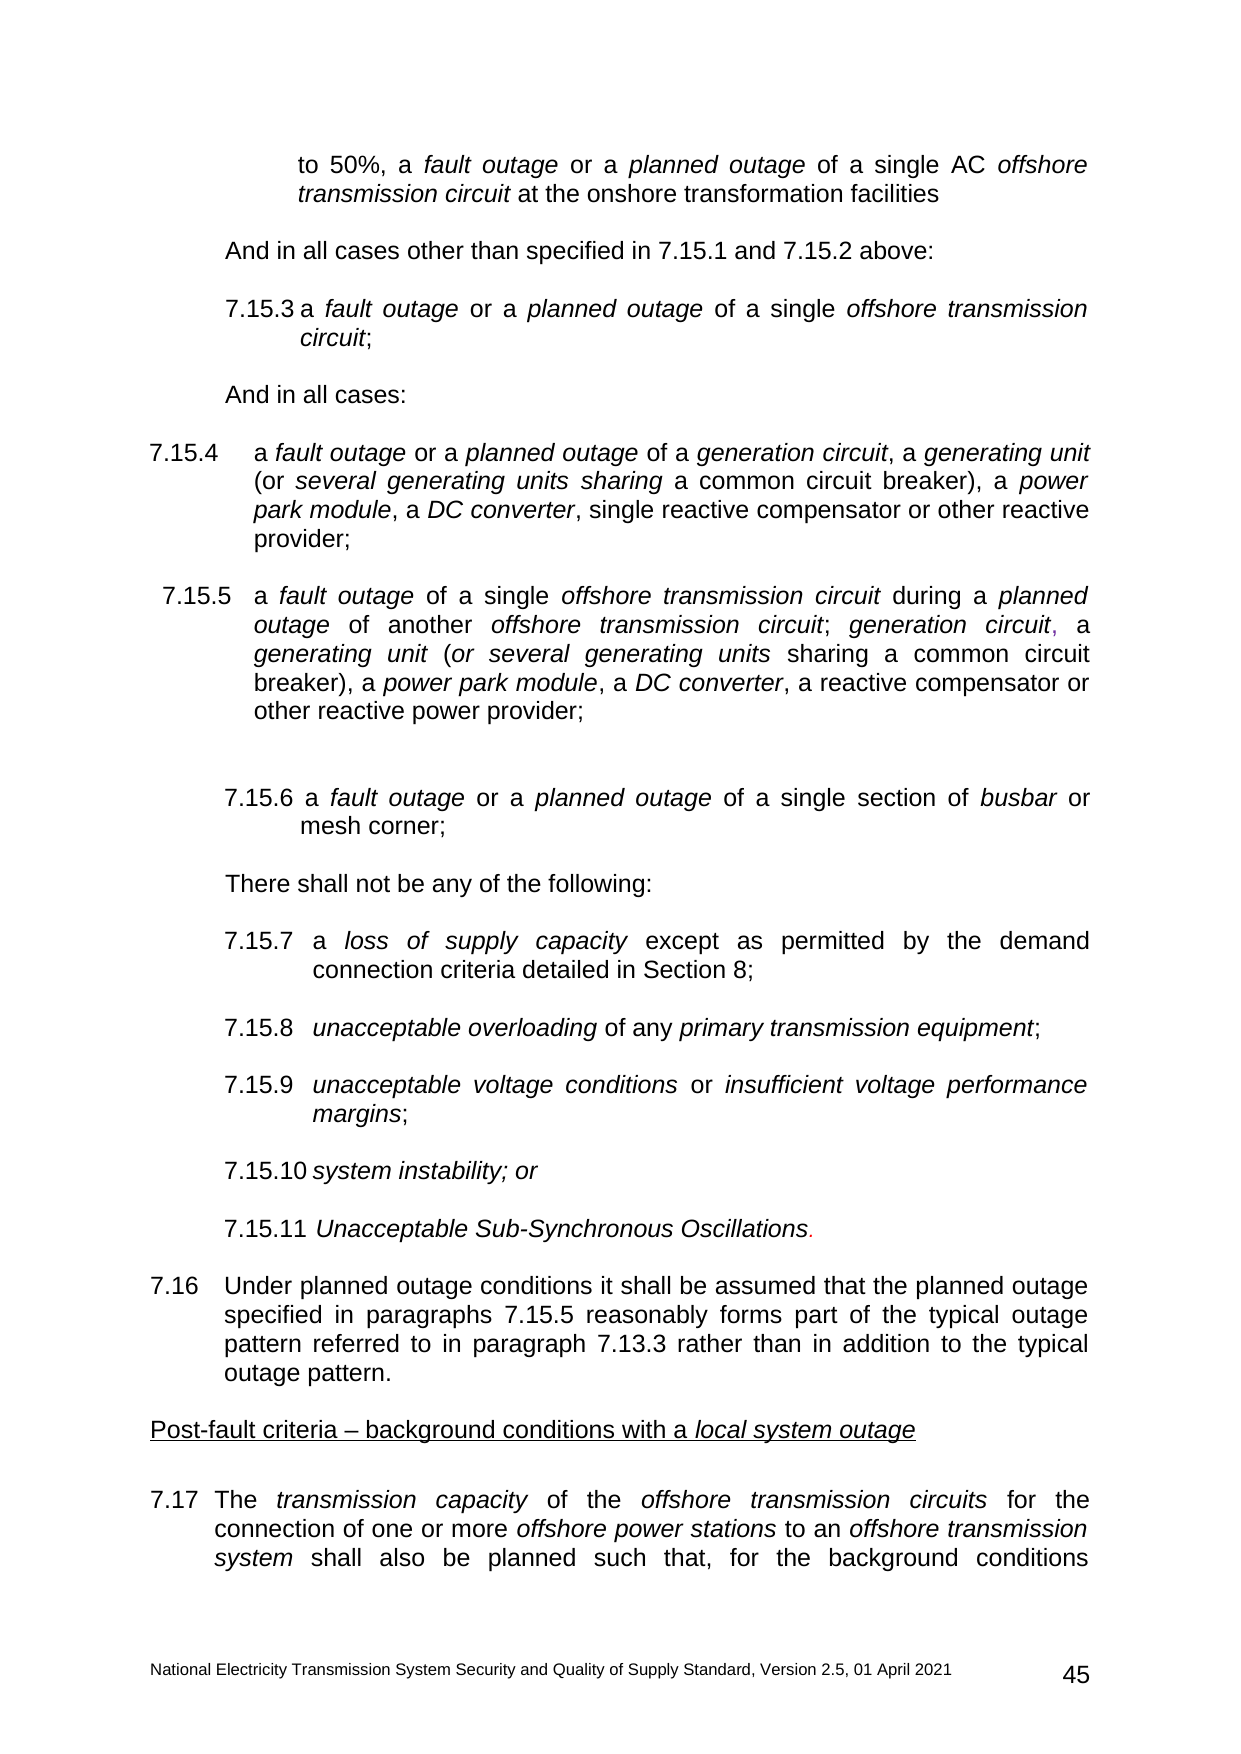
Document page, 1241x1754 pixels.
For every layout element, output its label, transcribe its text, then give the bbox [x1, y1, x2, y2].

text 7.15.7 a loss of supply capacity except as permitted by the demand connection criteria detailed in Section 8; [224, 926, 1090, 984]
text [224, 150, 1090, 207]
text 7.15.3 a fault outage or a planned outage of a single offshore transmission circuit; [225, 294, 1090, 351]
text There shall not be any of the following: [225, 869, 1090, 897]
text And in all cases: [225, 380, 1090, 409]
text 7.15.5 a fault outage of a single offshore transmission circuit during a planned outage of another offshore transmission circuit; generation circuit, a generating unit (or several generating units sharing a common circuit breaker), a power park module, a DC converter, a reactive compensator or other reactive power provider; [162, 581, 1090, 725]
text 7.15.6 a fault outage or a planned outage of a single section of busbar or mesh corner; [224, 782, 1090, 840]
text 7.15.8 unacceptable overloading of any primary transmission equipment; [224, 1012, 1090, 1041]
text 7.16 Under planned outage conditions it shall be assumed that the planned outage specified in paragraphs 7.15.5 reasonably forms part of the typical outage pattern referred to in paragraph 7.13.3 rather than in addition to the typical outage pattern. [150, 1271, 1090, 1386]
text And in all cases other than specified in 7.15.1 and 7.15.2 above: [225, 236, 1090, 265]
text 7.15.9 unacceptable voltage conditions or insufficient voltage performance margins; [224, 1070, 1090, 1127]
list Unacceptable Sub-Synchronous Oscillations. [224, 1214, 1090, 1242]
subtitle Post-fault criteria – background conditions with a local system outage [150, 1415, 1090, 1444]
text 7.15.10 system instability; or [224, 1156, 1090, 1185]
text 7.15.4 a fault outage or a planned outage of a generation circuit, a generating unit (or several generating units sharing a common circuit breaker), a power park module, a DC converter, single reactive compensator or other reactive provider; [149, 437, 1090, 552]
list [150, 1485, 1090, 1571]
